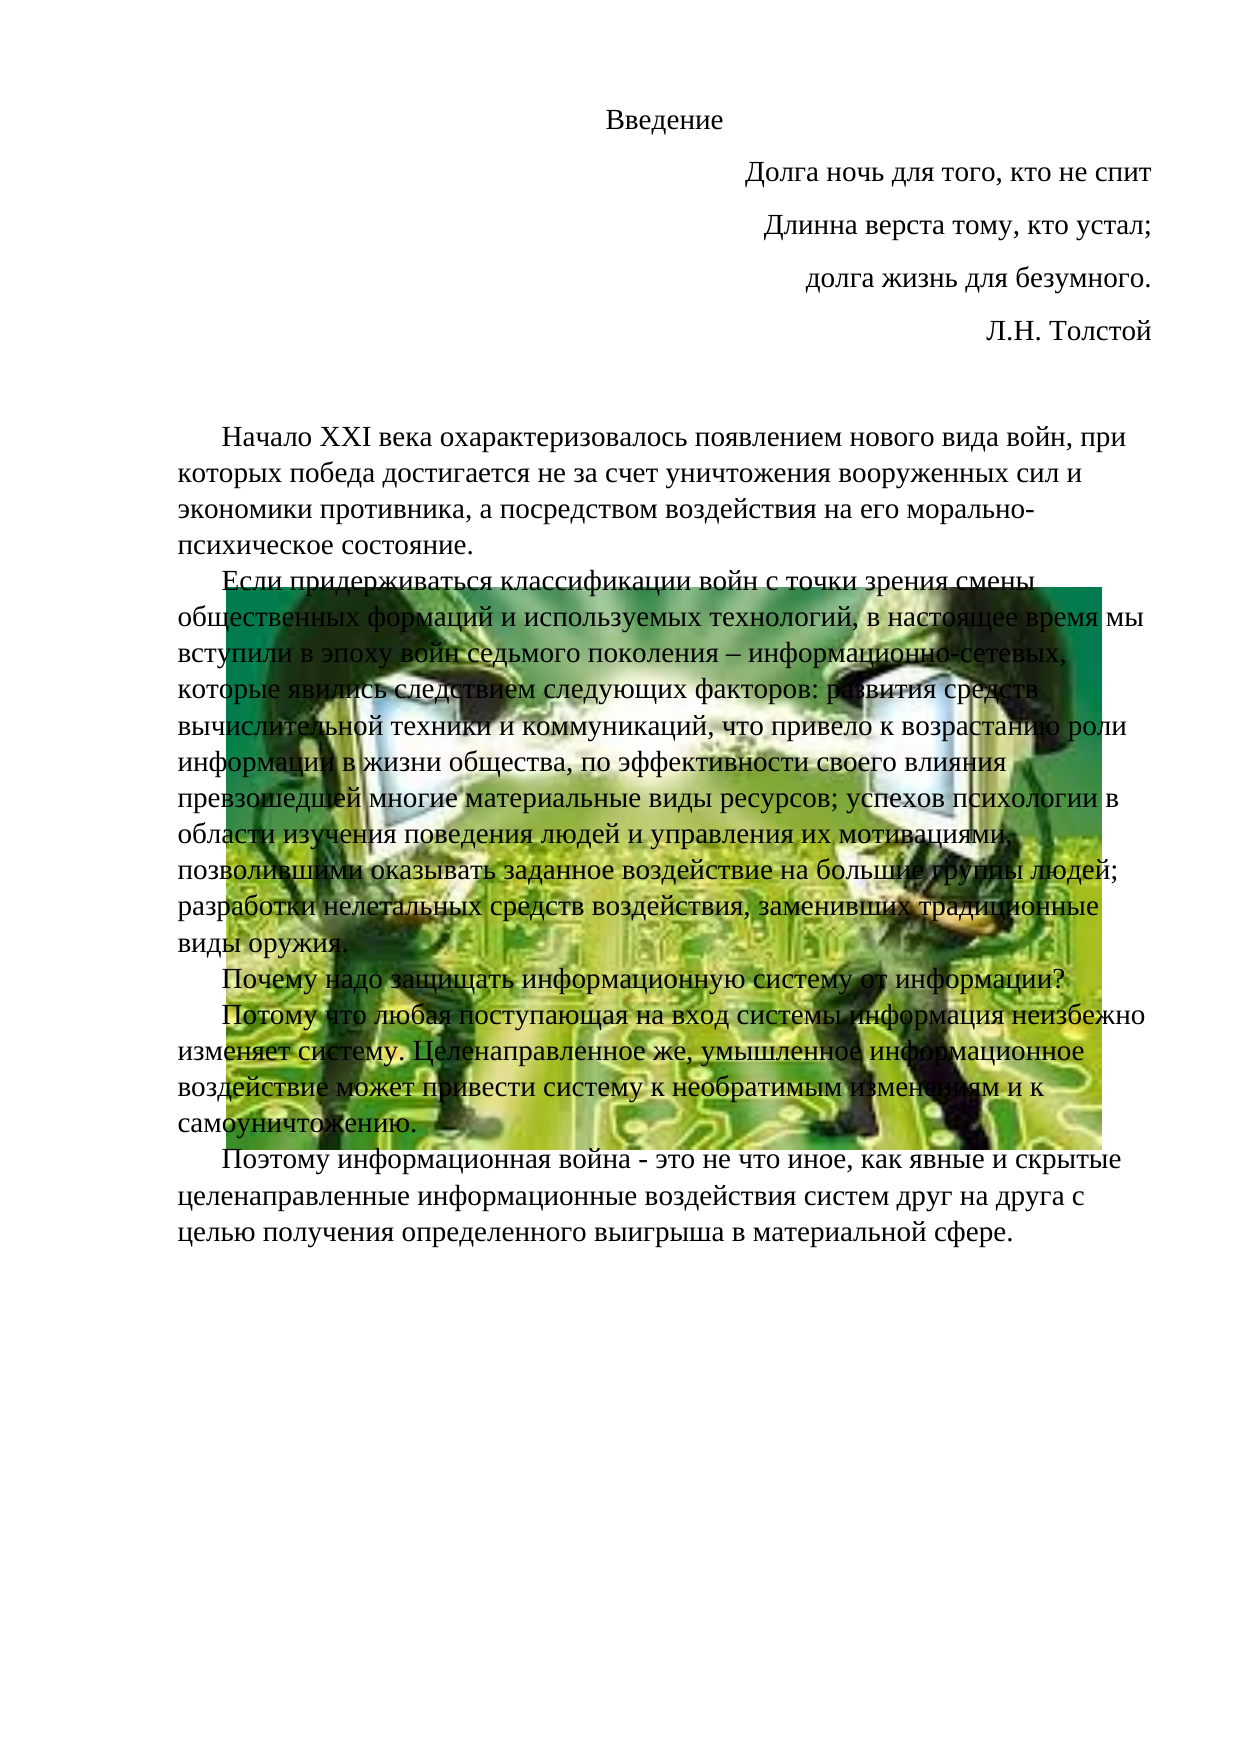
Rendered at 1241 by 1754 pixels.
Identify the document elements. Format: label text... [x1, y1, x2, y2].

text Поэтому информационная война - это не что иное, как явные и скрытые целенаправленные информационные воздействия систем друг на друга с целью получения определенного выигрыша в материальной сфере. [177, 1142, 1152, 1247]
text Начало XXI века охарактеризовалось появлением нового вида войн, при которых победа достигается не за счет уничтожения вооруженных сил и экономики противника, а посредством воздействия на его морально-психическое состояние. [177, 419, 1152, 561]
text Почему надо защищать информационную систему от информации? [177, 961, 1152, 994]
text Долга ночь для того, кто не спит [177, 154, 1152, 188]
text Если придерживаться классификации войн с точки зрения смены общественных формаций и используемых технологий, в настоящее время мы вступили в эпоху войн седьмого поколения – информационно-сетевых, которые явились следствием следующих факторов: развития средств вычислительной техники и коммуникаций, что привело к возрастанию роли информации в жизни общества, по эффективности своего влияния превзошедшей многие материальные виды ресурсов; успехов психологии в области изучения поведения людей и управления их мотивациями, позволившими оказывать заданное воздействие на большие группы людей; разработки нелетальных средств воздействия, заменивших традиционные виды оружия. [177, 563, 1152, 958]
text Длинна верста тому, кто устал; [177, 207, 1152, 241]
text Введение [177, 102, 1152, 135]
text долга жизнь для безумного. [177, 260, 1152, 294]
text Л.Н. Толстой [177, 313, 1152, 347]
text Потому что любая поступающая на вход системы информация неизбежно изменяет систему. Целенаправленное же, умышленное информационное воздействие может привести систему к необратимым изменениям и к самоуничтожению. [177, 997, 1152, 1139]
